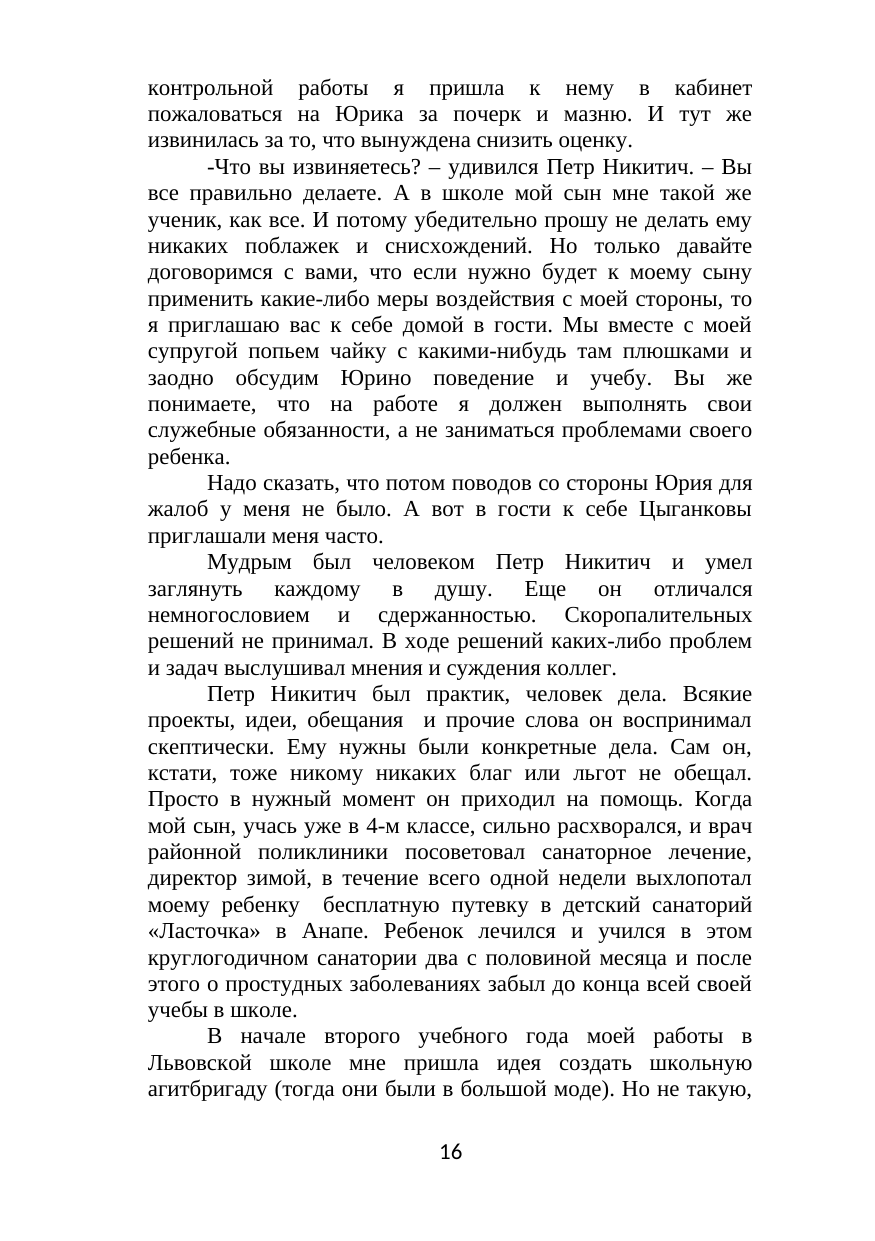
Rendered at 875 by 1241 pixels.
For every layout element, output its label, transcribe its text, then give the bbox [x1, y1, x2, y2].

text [148, 1023, 753, 1102]
text Надо сказать, что потом поводов со стороны Юрия для жалоб у меня не было. А вот в гости к себе Цыганковы приглашали меня часто. [148, 469, 753, 548]
text Петр Никитич был практик, человек дела. Всякие проекты, идеи, обещания и прочие слова он воспринимал скептически. Ему нужны были конкретные дела. Сам он, кстати, тоже никому никаких благ или льгот не обещал. Просто в нужный момент он приходил на помощь. Когда мой сын, учась уже в 4-м классе, сильно расхворался, и врач районной поликлиники посоветовал санаторное лечение, директор зимой, в течение всего одной недели выхлопотал моему ребенку бесплатную путевку в детский санаторий «Ласточка» в Анапе. Ребенок лечился и учился в этом круглогодичном санатории два с половиной месяца и после этого о простудных заболеваниях забыл до конца всей своей учебы в школе. [148, 680, 753, 1023]
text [148, 74, 753, 153]
text -Что вы извиняетесь? – удивился Петр Никитич. – Вы все правильно делаете. А в школе мой сын мне такой же ученик, как все. И потому убедительно прошу не делать ему никаких поблажек и снисхождений. Но только давайте договоримся с вами, что если нужно будет к моему сыну применить какие-либо меры воздействия с моей стороны, то я приглашаю вас к себе домой в гости. Мы вместе с моей супругой попьем чайку с какими-нибудь там плюшками и заодно обсудим Юрино поведение и учебу. Вы же понимаете, что на работе я должен выполнять свои служебные обязанности, а не заниматься проблемами своего ребенка. [148, 153, 753, 469]
text Мудрым был человеком Петр Никитич и умел заглянуть каждому в душу. Еще он отличался немногословием и сдержанностью. Скоропалительных решений не принимал. В ходе решений каких-либо проблем и задач выслушивал мнения и суждения коллег. [148, 548, 753, 680]
